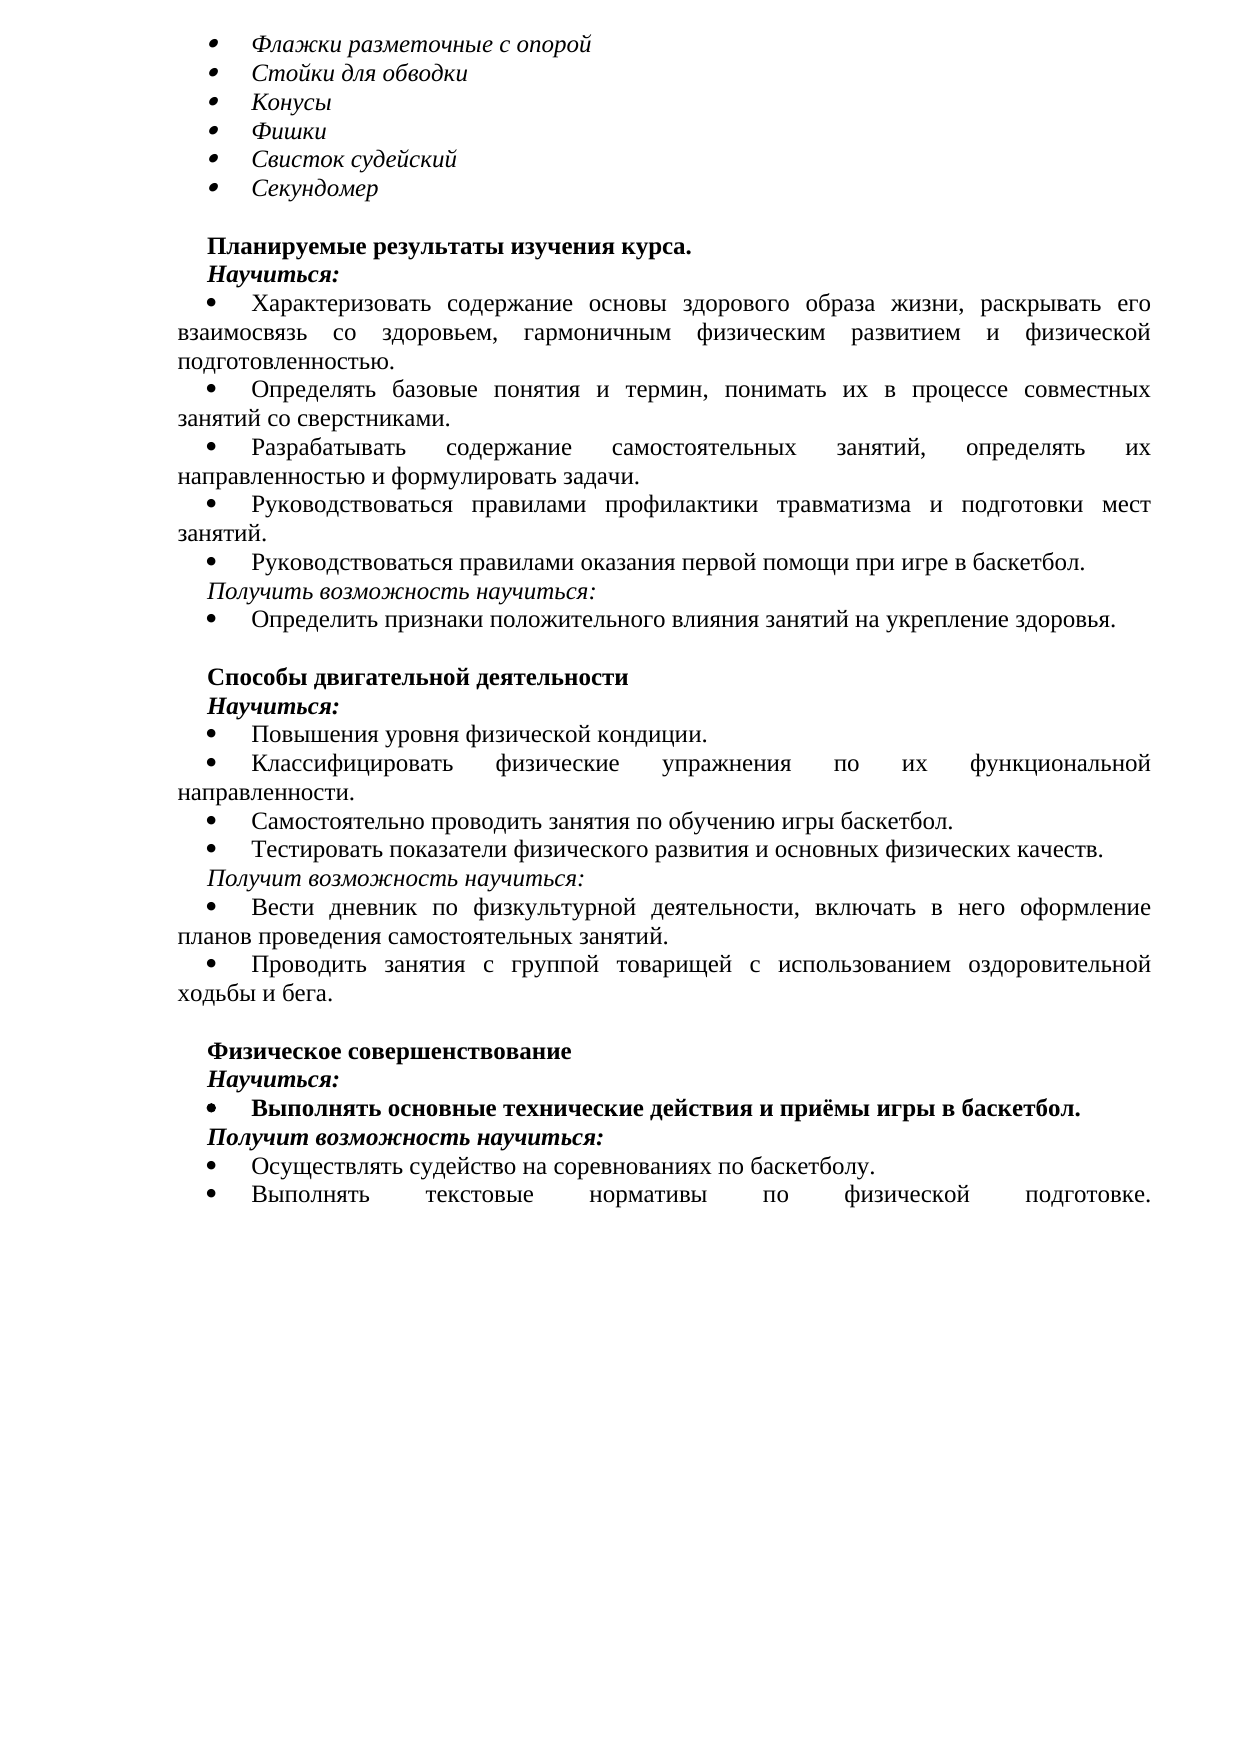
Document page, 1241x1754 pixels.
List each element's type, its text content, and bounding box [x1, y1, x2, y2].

text Научиться: [177, 259, 1152, 288]
text Планируемые результаты изучения курса. [177, 231, 1152, 259]
list Определить признаки положительного влияния занятий на укрепление здоровья. [177, 604, 1152, 633]
list Выполнять основные технические действия и приёмы игры в баскетбол. [177, 1093, 1152, 1122]
list Проводить занятия с группой товарищей с использованием оздоровительной ходьбы и бега. [177, 949, 1152, 1007]
list Стойки для обводки [177, 58, 1152, 87]
text Научиться: [177, 691, 1152, 719]
list Руководствоваться правилами профилактики травматизма и подготовки мест занятий. [177, 489, 1152, 547]
text Научиться: [177, 1064, 1152, 1093]
list Вести дневник по физкультурной деятельности, включать в него оформление планов проведения самостоятельных занятий. [177, 892, 1152, 949]
list Осуществлять судейство на соревнованиях по баскетболу. [177, 1151, 1152, 1179]
list Самостоятельно проводить занятия по обучению игры баскетбол. [177, 806, 1152, 834]
text Физическое совершенствование [177, 1036, 1152, 1064]
list Характеризовать содержание основы здорового образа жизни, раскрывать его взаимосвязь со здоровьем, гармоничным физическим развитием и физической подготовленностью. [177, 288, 1152, 374]
list Определять базовые понятия и термин, понимать их в процессе совместных занятий со сверстниками. [177, 374, 1152, 432]
text Получить возможность научиться: [177, 576, 1152, 604]
list Фишки [177, 116, 1152, 144]
list Свисток судейский [177, 144, 1152, 173]
list Выполнять текстовые нормативы по физической подготовке. [177, 1179, 1152, 1323]
text Получит возможность научиться: [207, 863, 1152, 892]
list Повышения уровня физической кондиции. [177, 719, 1152, 748]
list Флажки разметочные с опорой [177, 29, 1152, 58]
list Классифицировать физические упражнения по их функциональной направленности. [177, 748, 1152, 806]
list Тестировать показатели физического развития и основных физических качеств. [177, 834, 1152, 863]
text Получит возможность научиться: [177, 1122, 1152, 1151]
list Секундомер [177, 173, 1152, 202]
list Разрабатывать содержание самостоятельных занятий, определять их направленностью и формулировать задачи. [177, 432, 1152, 489]
list Руководствоваться правилами оказания первой помощи при игре в баскетбол. [177, 547, 1152, 576]
text Способы двигательной деятельности [177, 662, 1152, 691]
list Конусы [177, 87, 1152, 116]
